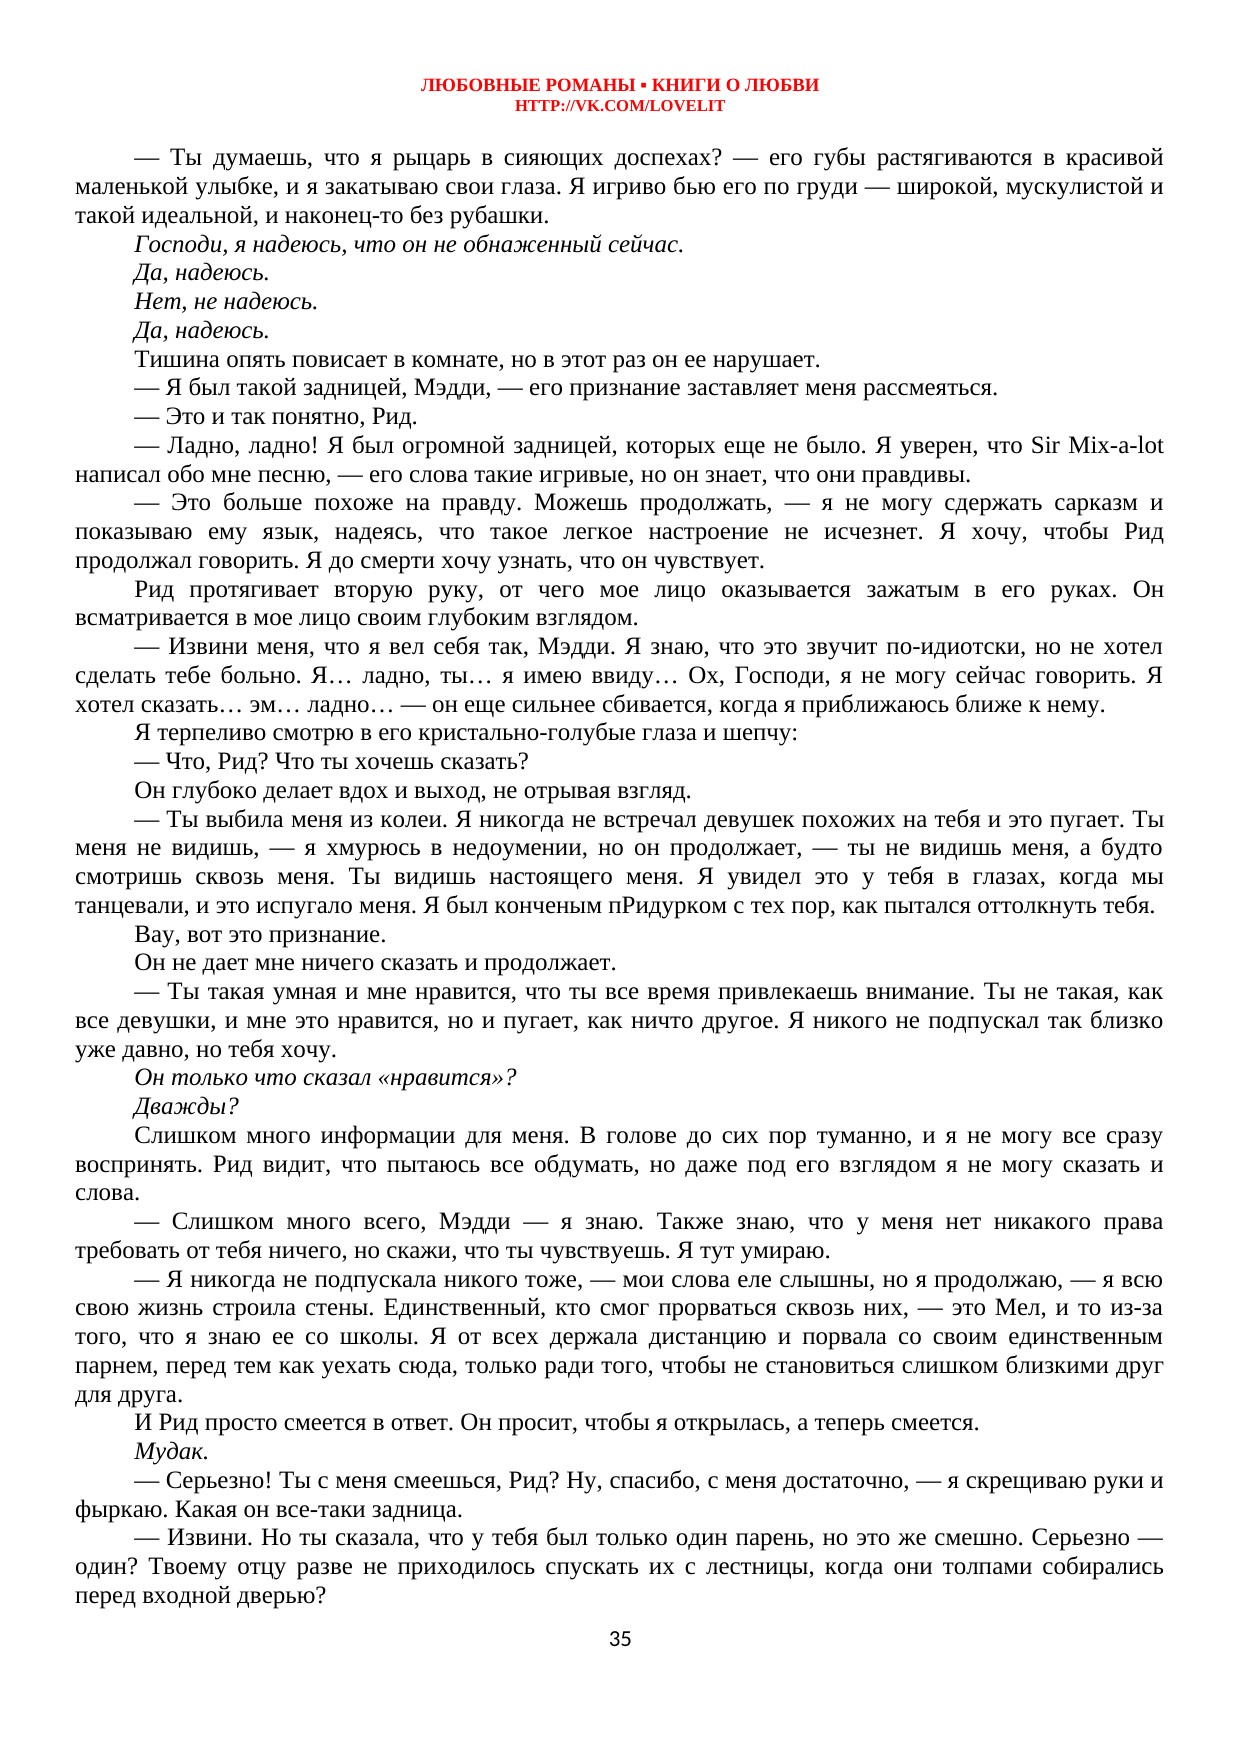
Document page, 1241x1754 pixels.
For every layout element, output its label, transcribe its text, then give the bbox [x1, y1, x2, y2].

text — Серьезно! Ты с меня смеешься, Рид? Ну, спасибо, с меня достаточно, — я скрещиваю руки и фыркаю. Какая он все-таки задница. [75, 1465, 1165, 1522]
text — Это больше похоже на правду. Можешь продолжать, — я не могу сдержать сарказм и показываю ему язык, надеясь, что такое легкое настроение не исчезнет. Я хочу, чтобы Рид продолжал говорить. Я до смерти хочу узнать, что он чувствует. [75, 487, 1165, 574]
text — Извини. Но ты сказала, что у тебя был только один парень, но это же смешно. Серьезно — один? Твоему отцу разве не приходилось спускать их с лестницы, когда они толпами собирались перед входной дверью? [75, 1522, 1165, 1609]
text Господи, я надеюсь, что он не обнаженный сейчас. [75, 229, 1165, 257]
text Рид протягивает вторую руку, от чего мое лицо оказывается зажатым в его руках. Он всматривается в мое лицо своим глубоким взглядом. [75, 574, 1165, 631]
text Нет, не надеюсь. [75, 286, 1165, 315]
text Дважды? [75, 1091, 1165, 1120]
text — Ты думаешь, что я рыцарь в сияющих доспехах? — его губы растягиваются в красивой маленькой улыбке, и я закатываю свои глаза. Я игриво бью его по груди — широкой, мускулистой и такой идеальной, и наконец-то без рубашки. [75, 142, 1165, 229]
text — Я никогда не подпускала никого тоже, — мои слова еле слышны, но я продолжаю, — я всю свою жизнь строила стены. Единственный, кто смог прорваться сквозь них, — это Мел, и то из-за того, что я знаю ее со школы. Я от всех держала дистанцию и порвала со своим единственным парнем, перед тем как уехать сюда, только ради того, чтобы не становиться слишком близкими друг для друга. [75, 1264, 1165, 1407]
text — Ты выбила меня из колеи. Я никогда не встречал девушек похожих на тебя и это пугает. Ты меня не видишь, — я хмурюсь в недоумении, но он продолжает, — ты не видишь меня, а будто смотришь сквозь меня. Ты видишь настоящего меня. Я увидел это у тебя в глазах, когда мы танцевали, и это испугало меня. Я был конченым пРидурком с тех пор, как пытался оттолкнуть тебя. [75, 804, 1165, 919]
text Я терпеливо смотрю в его кристально-голубые глаза и шепчу: [75, 717, 1165, 746]
text — Ты такая умная и мне нравится, что ты все время привлекаешь внимание. Ты не такая, как все девушки, и мне это нравится, но и пугает, как ничто другое. Я никого не подпускал так близко уже давно, но тебя хочу. [75, 976, 1165, 1062]
text Он глубоко делает вдох и выход, не отрывая взгляд. [75, 775, 1165, 804]
text Вау, вот это признание. [75, 919, 1165, 947]
text — Это и так понятно, Рид. [75, 401, 1165, 430]
text Он только что сказал «нравится»? [75, 1062, 1165, 1091]
text Да, надеюсь. [75, 257, 1165, 286]
text И Рид просто смеется в ответ. Он просит, чтобы я открылась, а теперь смеется. [75, 1407, 1165, 1436]
text Мудак. [75, 1436, 1165, 1465]
text — Я был такой задницей, Мэдди, — его признание заставляет меня рассмеяться. [75, 372, 1165, 401]
text Он не дает мне ничего сказать и продолжает. [75, 947, 1165, 976]
text — Что, Рид? Что ты хочешь сказать? [75, 746, 1165, 775]
text — Ладно, ладно! Я был огромной задницей, которых еще не было. Я уверен, что Sir Mix-a-lot написал обо мне песню, — его слова такие игривые, но он знает, что они правдивы. [75, 430, 1165, 487]
text — Извини меня, что я вел себя так, Мэдди. Я знаю, что это звучит по-идиотски, но не хотел сделать тебе больно. Я… ладно, ты… я имею ввиду… Ох, Господи, я не могу сейчас говорить. Я хотел сказать… эм… ладно… — он еще сильнее сбивается, когда я приближаюсь ближе к нему. [75, 631, 1165, 717]
text — Слишком много всего, Мэдди — я знаю. Также знаю, что у меня нет никакого права требовать от тебя ничего, но скажи, что ты чувствуешь. Я тут умираю. [75, 1206, 1165, 1264]
text Да, надеюсь. [75, 315, 1165, 344]
text Слишком много информации для меня. В голове до сих пор туманно, и я не могу все сразу воспринять. Рид видит, что пытаюсь все обдумать, но даже под его взглядом я не могу сказать и слова. [75, 1120, 1165, 1206]
text Тишина опять повисает в комнате, но в этот раз он ее нарушает. [75, 344, 1165, 372]
